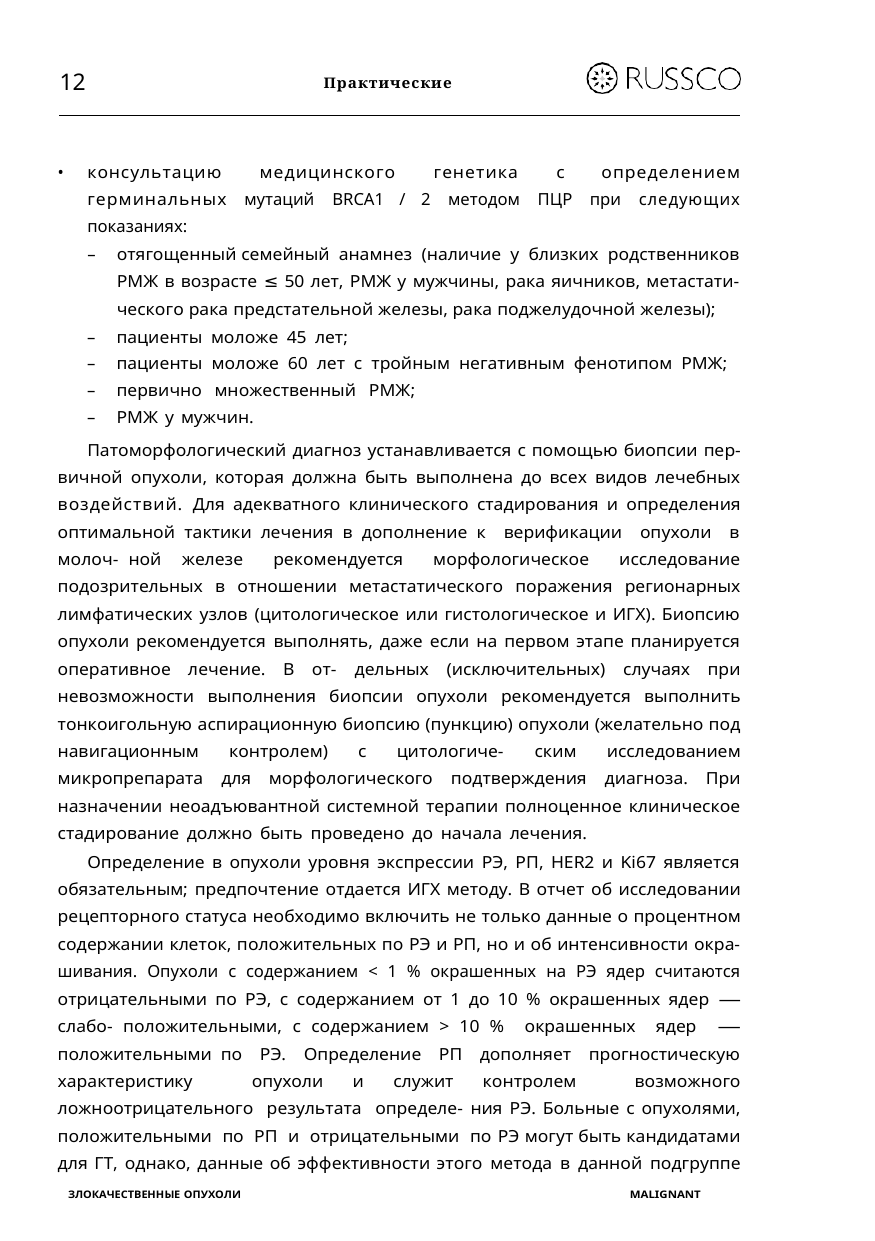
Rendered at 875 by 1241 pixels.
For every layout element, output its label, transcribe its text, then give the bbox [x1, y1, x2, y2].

picture [627, 67, 663, 89]
list консультацию медицинского генетика с определением герминальных мутаций BRCA1 / 2 методом ПЦР при следующих показаниях: [57, 160, 740, 238]
list пациенты моложе 45 лет; [87, 325, 828, 348]
list первично множественный РМЖ; [87, 379, 828, 401]
list отягощенный семейный анамнез (наличие у близких родственников РМЖ в возрасте ≤ 50 лет, РМЖ у мужчины, рака яичников, метастати- ческого рака предстательной железы, рака поджелудочной железы); [87, 243, 740, 320]
picture [681, 67, 741, 90]
list РМЖ у мужчин. [87, 405, 828, 428]
picture [586, 62, 618, 94]
text Патоморфологический диагноз устанавливается с помощью биопсии пер- вичной опухоли, которая должна быть выполнена до всех видов лечебных воздействий. Для адекватного клинического стадирования и определения оптимальной тактики лечения в дополнение к верификации опухоли в молоч- ной железе рекомендуется морфологическое исследование подозрительных в отношении метастатического поражения регионарных лимфатических узлов (цитологическое или гистологическое и ИГХ). Биопсию опухоли рекомендуется выполнять, даже если на первом этапе планируется оперативное лечение. В от- дельных (исключительных) случаях при невозможности выполнения биопсии опухоли рекомендуется выполнить тонкоигольную аспирационную биопсию (пункцию) опухоли (желательно под навигационным контролем) с цитологиче- ским исследованием микропрепарата для морфологического подтверждения диагноза. При назначении неоадъювантной системной терапии полноценное клиническое стадирование должно быть проведено до начала лечения. [57, 438, 741, 844]
list пациенты моложе 60 лет с тройным негативным фенотипом РМЖ; [87, 352, 828, 375]
picture [665, 67, 678, 90]
